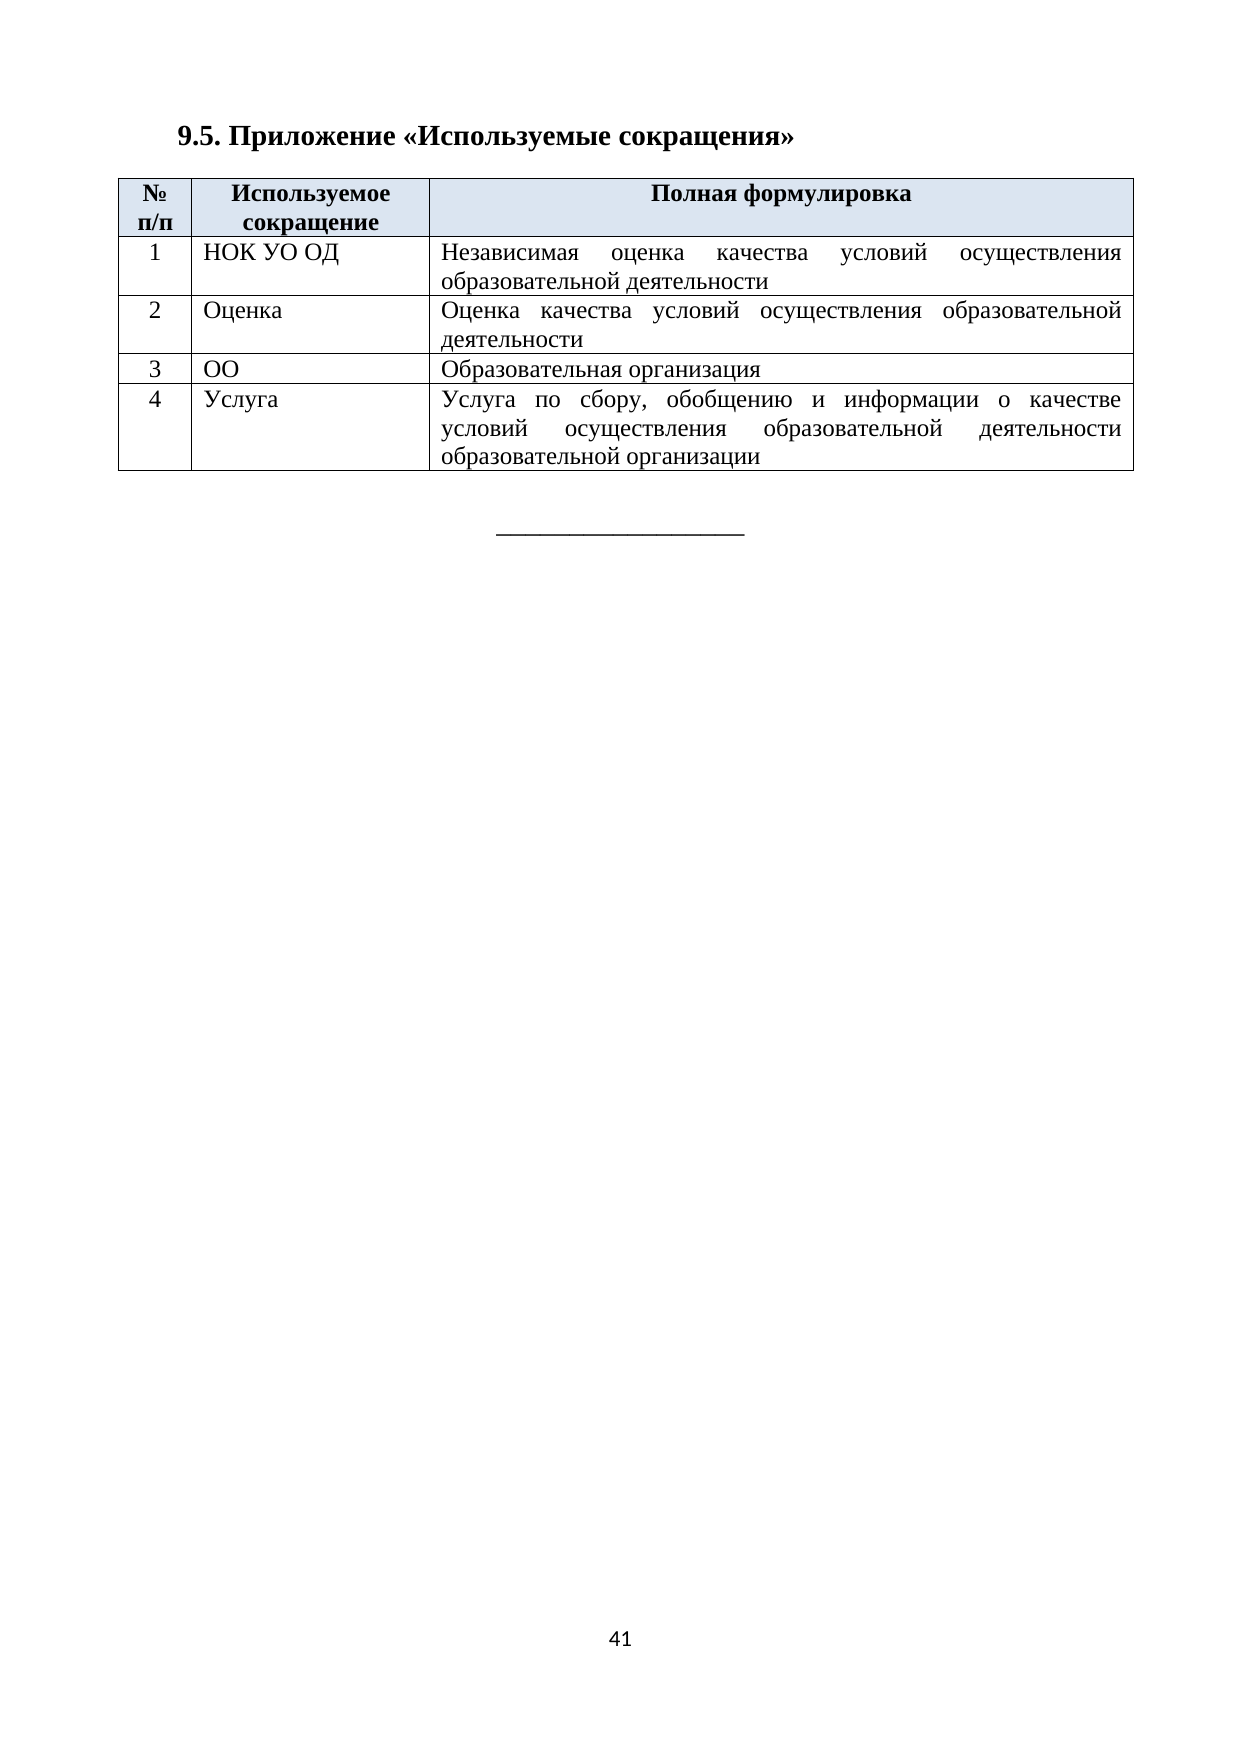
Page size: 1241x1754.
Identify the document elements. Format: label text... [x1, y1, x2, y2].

table_cell Услуга по сбору, обобщению и информации о качестве условий осуществления образовательной деятельности образовательной организации [430, 384, 1133, 470]
table_cell Оценка [192, 296, 429, 353]
table_cell 3 [119, 354, 191, 383]
table_header Полная формулировка [430, 179, 1133, 236]
table_cell Независимая оценка качества условий осуществления образовательной деятельности [430, 237, 1133, 294]
text 9.5. Приложение «Используемые сокращения» [118, 118, 1122, 152]
table_cell Услуга [192, 384, 429, 470]
table_header Используемое сокращение [192, 179, 429, 236]
table_cell 2 [119, 296, 191, 353]
table_header № п/п [119, 179, 191, 236]
table_cell ОО [192, 354, 429, 383]
table_cell 1 [119, 237, 191, 294]
table_cell 4 [119, 384, 191, 470]
text _________________ [118, 505, 1122, 538]
table_cell Образовательная организация [430, 354, 1133, 383]
table_cell НОК УО ОД [192, 237, 429, 294]
table_cell Оценка качества условий осуществления образовательной деятельности [430, 296, 1133, 353]
